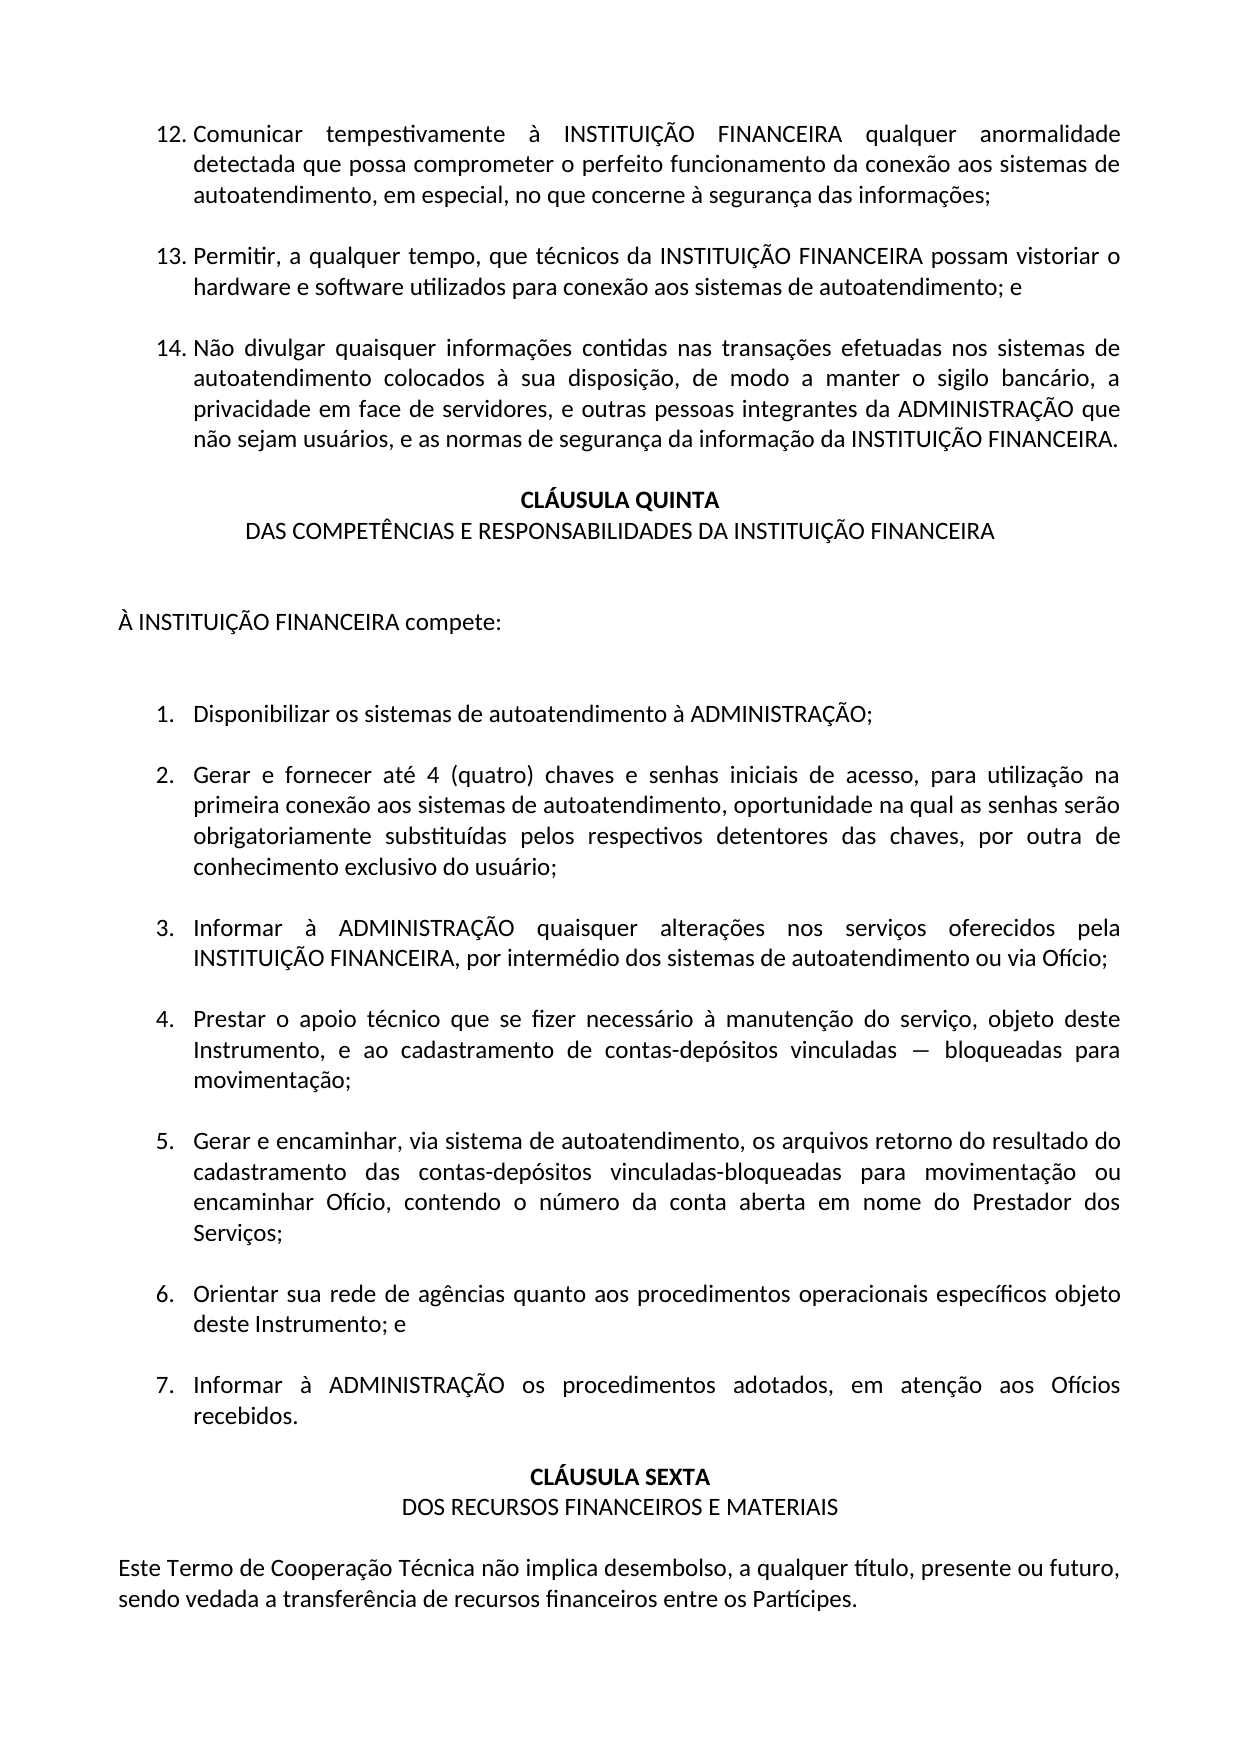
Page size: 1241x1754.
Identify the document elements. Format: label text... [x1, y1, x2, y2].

text DAS COMPETÊNCIAS E RESPONSABILIDADES DA INSTITUIÇÃO FINANCEIRA [118, 515, 1122, 545]
list Gerar e fornecer até 4 (quatro) chaves e senhas iniciais de acesso, para utilização na primeira conexão aos sistemas de autoatendimento, oportunidade na qual as senhas serão obrigatoriamente substituídas pelos respectivos detentores das chaves, por outra de conhecimento exclusivo do usuário; [156, 759, 1122, 881]
text DOS RECURSOS FINANCEIROS E MATERIAIS [118, 1492, 1122, 1522]
list Orientar sua rede de agências quanto aos procedimentos operacionais específicos objeto deste Instrumento; e [156, 1278, 1122, 1339]
list Prestar o apoio técnico que se fizer necessário à manutenção do serviço, objeto deste Instrumento, e ao cadastramento de contas-depósitos vinculadas ― bloqueadas para movimentação; [156, 1003, 1122, 1095]
text CLÁUSULA QUINTA [118, 484, 1122, 515]
list Comunicar tempestivamente à INSTITUIÇÃO FINANCEIRA qualquer anormalidade detectada que possa comprometer o perfeito funcionamento da conexão aos sistemas de autoatendimento, em especial, no que concerne à segurança das informações; [156, 118, 1122, 210]
list Informar à ADMINISTRAÇÃO quaisquer alterações nos serviços oferecidos pela INSTITUIÇÃO FINANCEIRA, por intermédio dos sistemas de autoatendimento ou via Ofício; [156, 912, 1122, 973]
list Disponibilizar os sistemas de autoatendimento à ADMINISTRAÇÃO; [156, 698, 1122, 728]
list Não divulgar quaisquer informações contidas nas transações efetuadas nos sistemas de autoatendimento colocados à sua disposição, de modo a manter o sigilo bancário, a privacidade em face de servidores, e outras pessoas integrantes da ADMINISTRAÇÃO que não sejam usuários, e as normas de segurança da informação da INSTITUIÇÃO FINANCEIRA. [156, 332, 1122, 454]
text À INSTITUIÇÃO FINANCEIRA compete: [118, 606, 1122, 637]
text CLÁUSULA SEXTA [118, 1461, 1122, 1492]
list Permitir, a qualquer tempo, que técnicos da INSTITUIÇÃO FINANCEIRA possam vistoriar o hardware e software utilizados para conexão aos sistemas de autoatendimento; e [156, 240, 1122, 301]
text Este Termo de Cooperação Técnica não implica desembolso, a qualquer título, presente ou futuro, sendo vedada a transferência de recursos financeiros entre os Partícipes. [118, 1553, 1122, 1614]
list Informar à ADMINISTRAÇÃO os procedimentos adotados, em atenção aos Ofícios recebidos. [156, 1369, 1122, 1431]
list Gerar e encaminhar, via sistema de autoatendimento, os arquivos retorno do resultado do cadastramento das contas-depósitos vinculadas-bloqueadas para movimentação ou encaminhar Ofício, contendo o número da conta aberta em nome do Prestador dos Serviços; [156, 1125, 1122, 1247]
